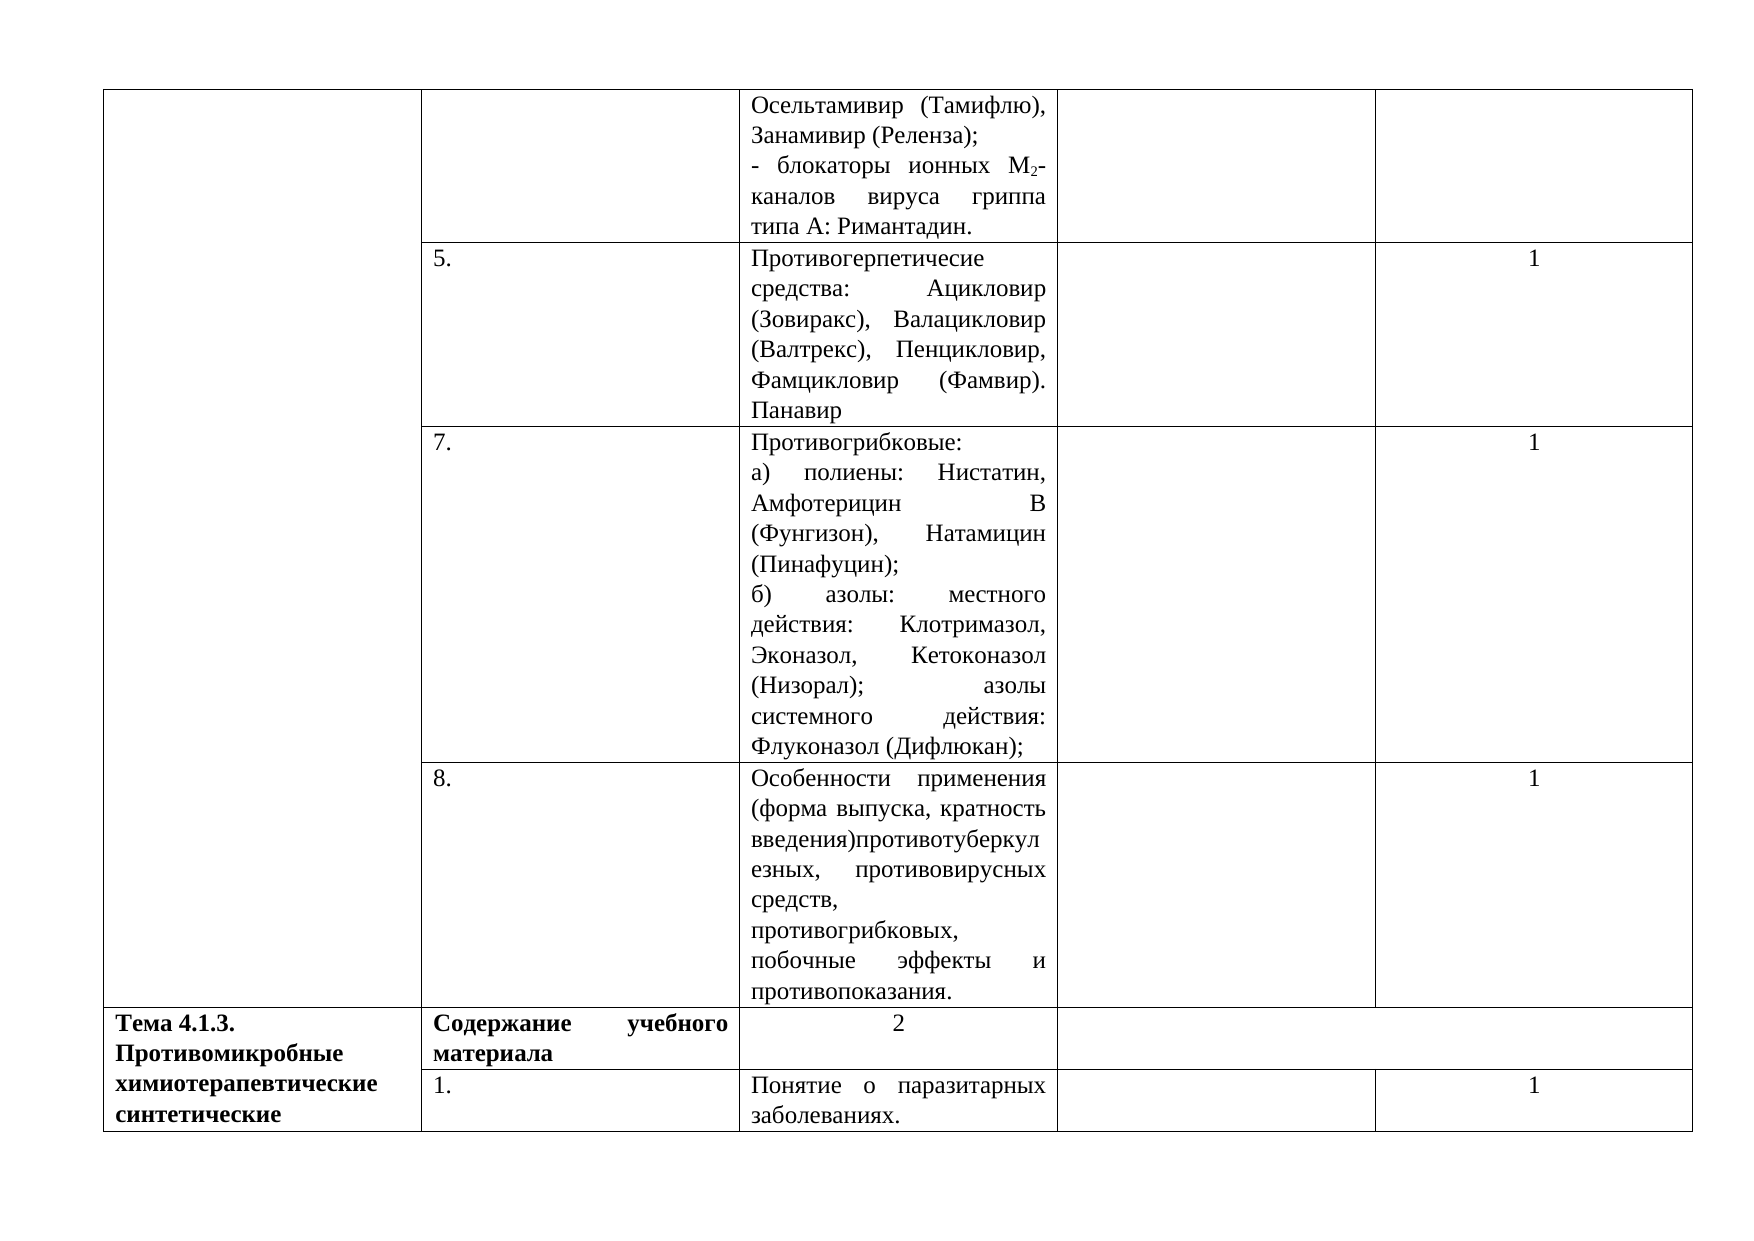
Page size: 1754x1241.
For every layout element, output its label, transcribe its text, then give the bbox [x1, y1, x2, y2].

table_cell [1058, 427, 1375, 762]
table_cell 4. [422, 90, 739, 242]
table_cell Противогерпетичесие средства: Ацикловир (Зовиракс), Валацикловир (Валтрекс), Пенцикловир, Фамцикловир (Фамвир). Панавир [740, 243, 1057, 426]
table_cell 2 [740, 1008, 1057, 1069]
table_cell Тема 4.1.3. Противомикробные химиотерапевтические синтетические лекарственные средства [104, 1008, 421, 1131]
table_cell 1. [422, 1070, 739, 1131]
table_cell 1 [1376, 427, 1692, 762]
table_cell 5. [422, 243, 739, 426]
table_cell 7. [422, 427, 739, 762]
table_cell 1 [1376, 243, 1692, 426]
table_cell [1058, 90, 1375, 242]
table_cell 1 [1376, 1070, 1692, 1131]
table_cell [1058, 763, 1375, 1007]
table_cell Содержание учебного материала [422, 1008, 739, 1069]
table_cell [740, 90, 1057, 242]
table_cell 1 [1376, 90, 1692, 242]
table_cell Противогрибковые: а) полиены: Нистатин, Амфотерицин В (Фунгизон), Натамицин (Пинафуцин); б) азолы: местного действия: Клотримазол, Эконазол, Кетоконазол (Низорал); азолы системного действия: Флуконазол (Дифлюкан); [740, 427, 1057, 762]
table_cell 8. [422, 763, 739, 1007]
table_cell Понятие о паразитарных заболеваниях. [740, 1070, 1057, 1131]
table_cell Особенности применения (форма выпуска, кратность введения)противотуберкулезных, противовирусных средств, противогрибковых, побочные эффекты и противопоказания. [740, 763, 1057, 1007]
table_cell [1058, 243, 1375, 426]
table_cell [1058, 1070, 1375, 1131]
table_cell 1 [1376, 763, 1692, 1007]
table_cell [1058, 1008, 1692, 1069]
